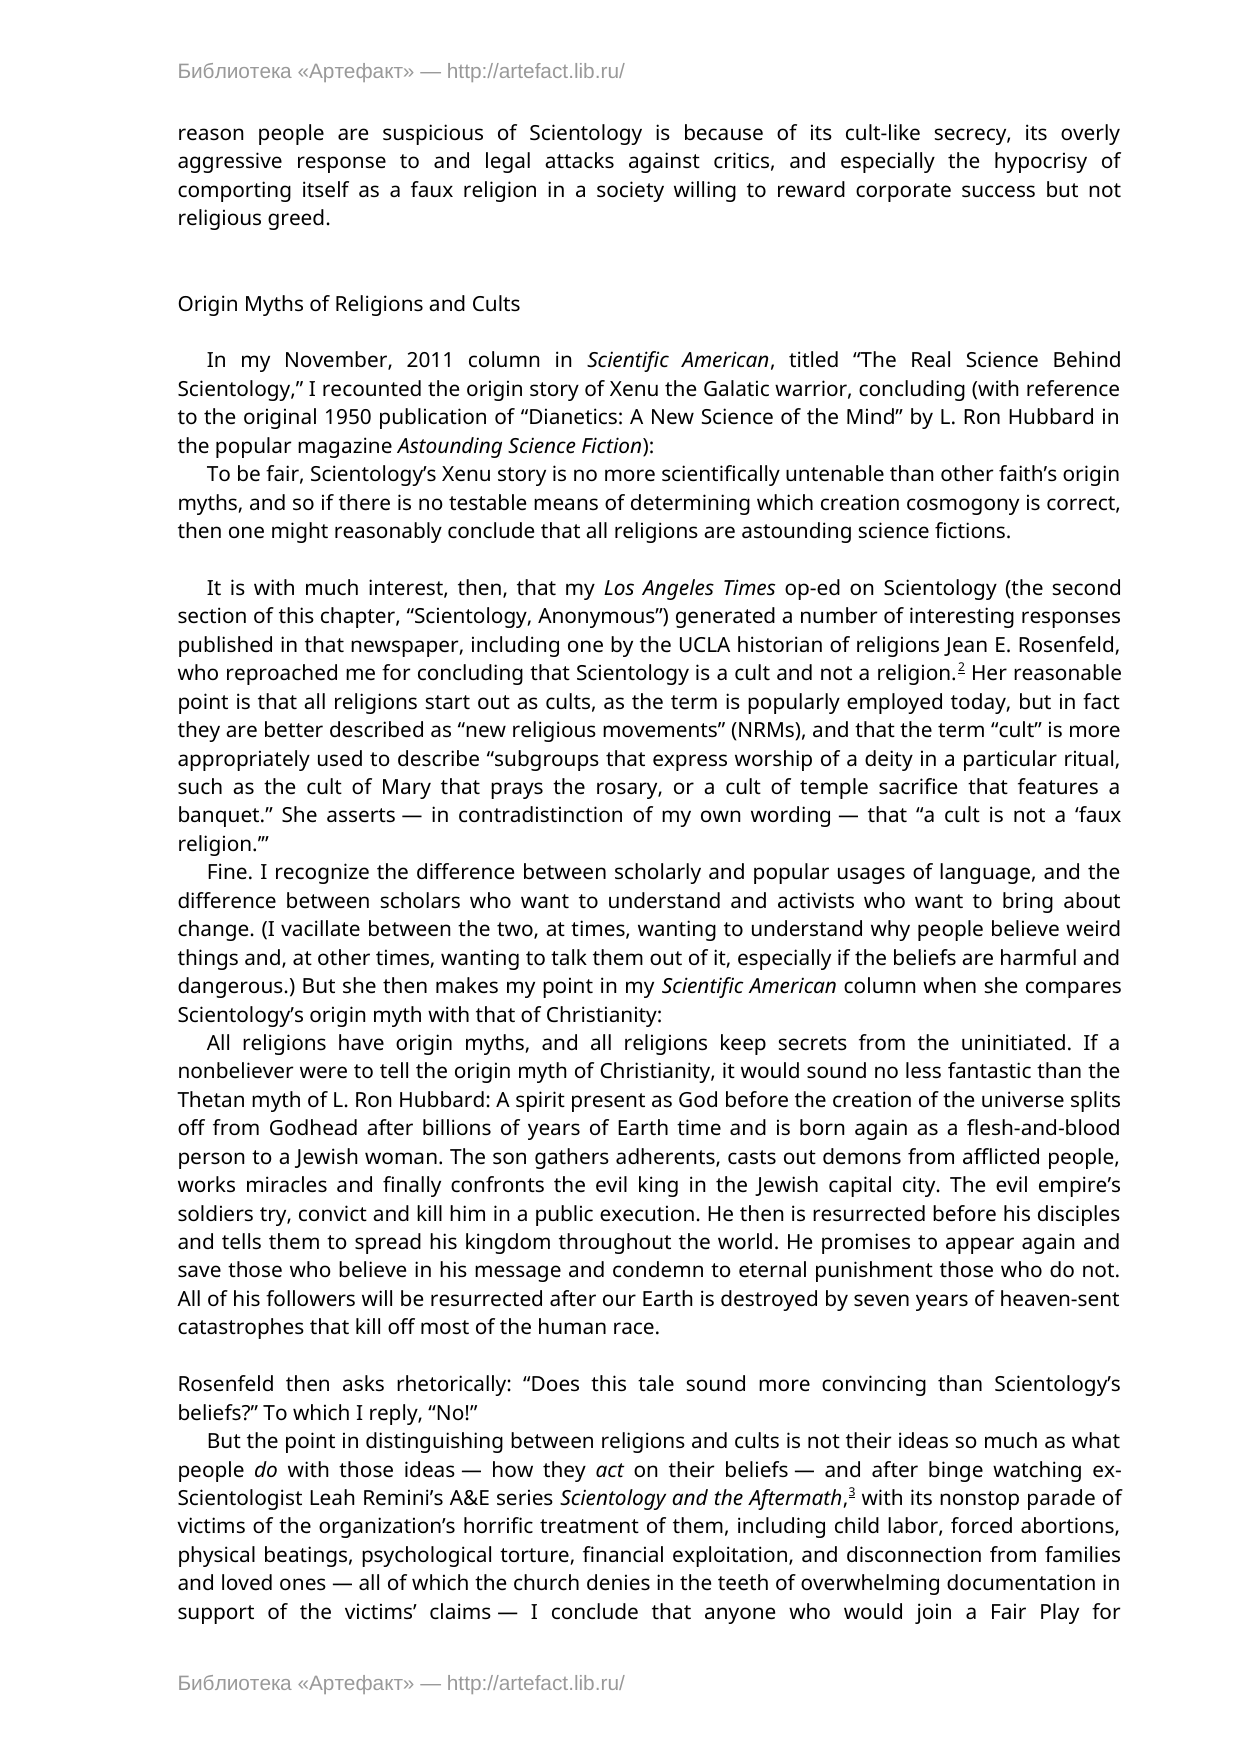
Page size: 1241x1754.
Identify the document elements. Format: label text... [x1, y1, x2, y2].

text Fine. I recognize the difference between scholarly and popular usages of language, and the difference between scholars who want to understand and activists who want to bring about change. (I vacillate between the two, at times, wanting to understand why people believe weird things and, at other times, wanting to talk them out of it, especially if the beliefs are harmful and dangerous.) But she then makes my point in my Scientific American column when she compares Scientology’s origin myth with that of Christianity: [177, 857, 1122, 1028]
text All religions have origin myths, and all religions keep secrets from the uninitiated. If a nonbeliever were to tell the origin myth of Christianity, it would sound no less fantastic than the Thetan myth of L. Ron Hubbard: A spirit present as God before the creation of the universe splits off from Godhead after billions of years of Earth time and is born again as a flesh-and-blood person to a Jewish woman. The son gathers adherents, casts out demons from afflicted people, works miracles and finally confronts the evil king in the Jewish capital city. The evil empire’s soldiers try, convict and kill him in a public execution. He then is resurrected before his disciples and tells them to spread his kingdom throughout the world. He promises to appear again and save those who believe in his message and condemn to eternal punishment those who do not. All of his followers will be resurrected after our Earth is destroyed by seven years of heaven-sent catastrophes that kill off most of the human race. [177, 1028, 1122, 1341]
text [177, 1426, 1122, 1625]
subtitle Origin Myths of Religions and Cults [177, 289, 1122, 317]
text To be fair, Scientology’s Xenu story is no more scientifically untenable than other faith’s origin myths, and so if there is no testable means of determining which creation cosmogony is correct, then one might reasonably conclude that all religions are astounding science fictions. [177, 459, 1122, 545]
text Rosenfeld then asks rhetorically: “Does this tale sound more convincing than Scientology’s beliefs?” To which I reply, “No!” [177, 1341, 1122, 1426]
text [177, 118, 1122, 232]
text In my November, 2011 column in Scientific American, titled “The Real Science Behind Scientology,” I recounted the origin story of Xenu the Galatic warrior, concluding (with reference to the original 1950 publication of “Dianetics: A New Science of the Mind” by L. Ron Hubbard in the popular magazine Astounding Science Fiction): [177, 346, 1122, 459]
text It is with much interest, then, that my Los Angeles Times op-ed on Scientology (the second section of this chapter, “Scientology, Anonymous”) generated a number of interesting responses published in that newspaper, including one by the UCLA historian of religions Jean E. Rosenfeld, who reproached me for concluding that Scientology is a cult and not a religion.2 Her reasonable point is that all religions start out as cults, as the term is popularly employed today, but in fact they are better described as “new religious movements” (NRMs), and that the term “cult” is more appropriately used to describe “subgroups that express worship of a deity in a particular ritual, such as the cult of Mary that prays the rosary, or a cult of temple sacrifice that features a banquet.” She asserts — in contradistinction of my own wording — that “a cult is not a ‘faux religion.’” [177, 573, 1122, 857]
